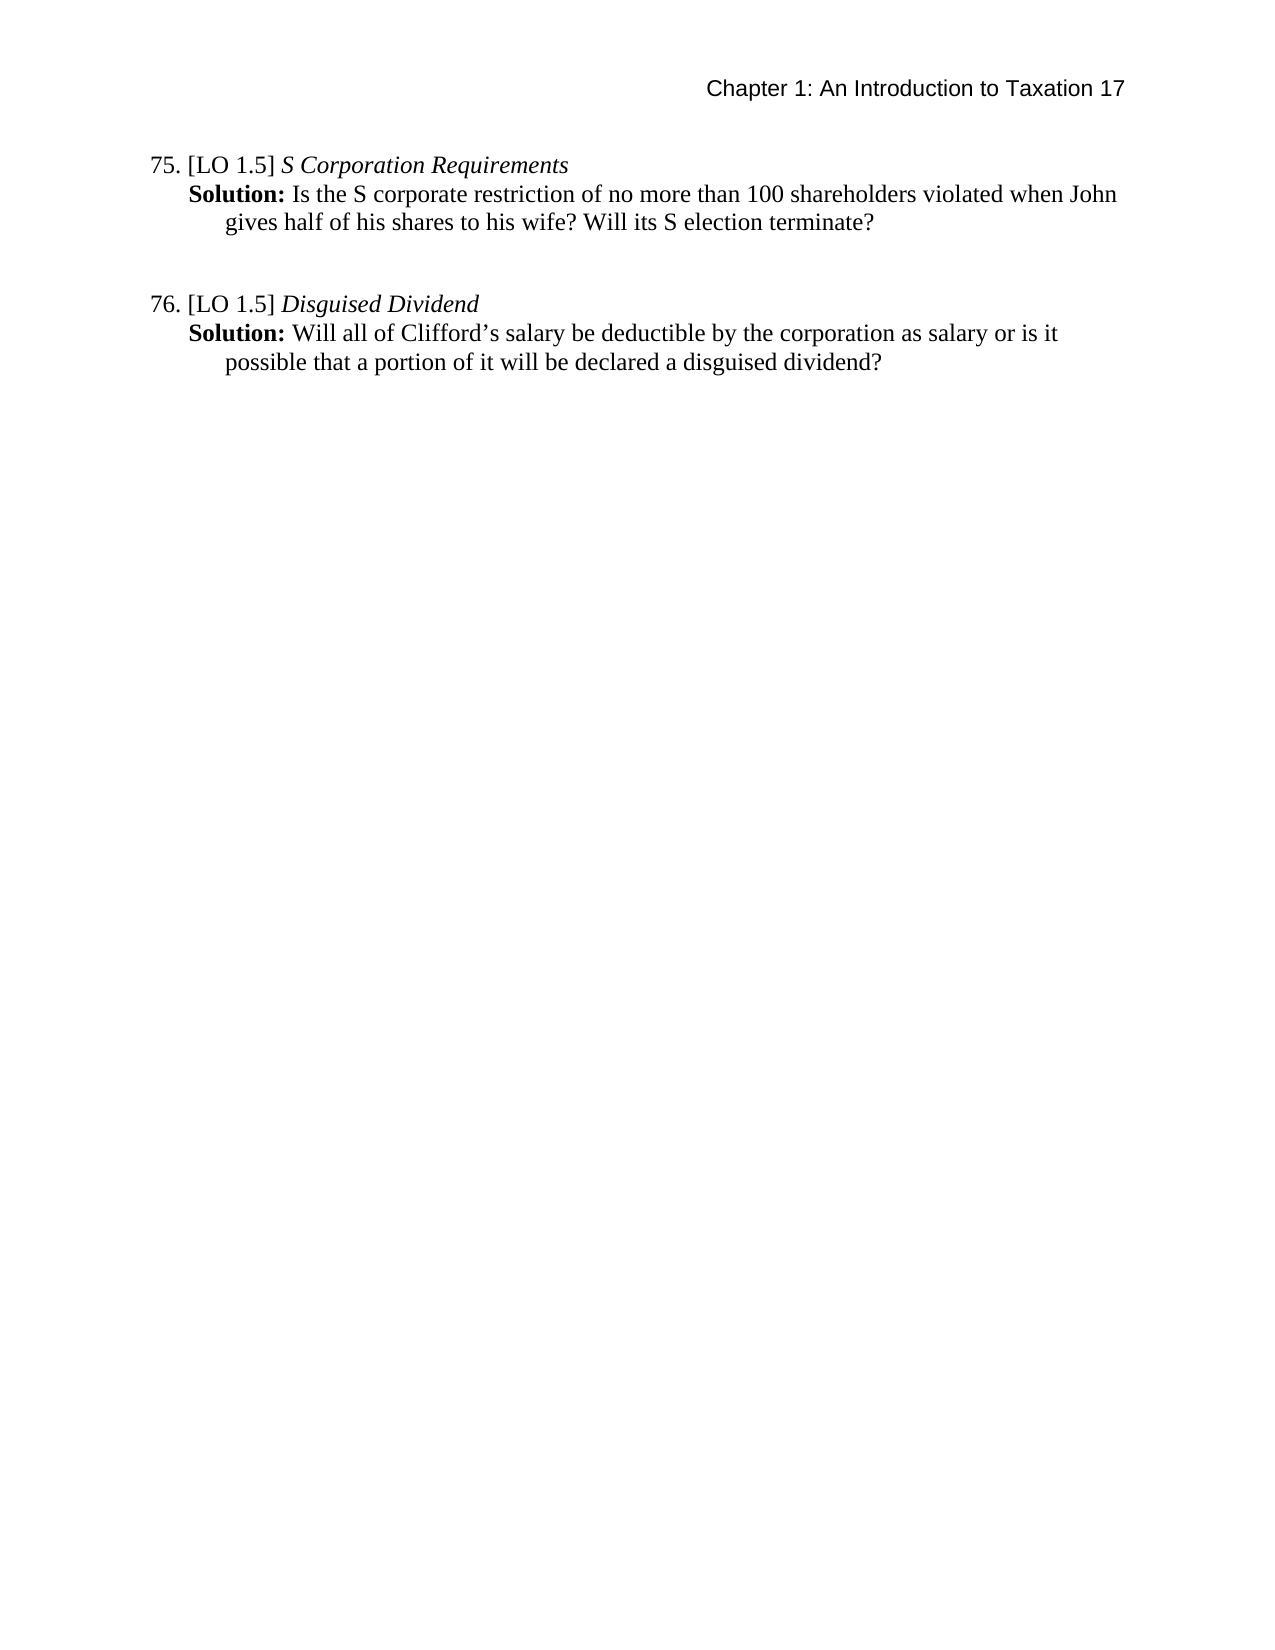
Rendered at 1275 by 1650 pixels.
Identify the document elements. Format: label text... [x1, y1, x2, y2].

text 76. [LO 1.5] Disguised Dividend [150, 289, 1125, 318]
text Solution: Is the S corporate restriction of no more than 100 shareholders violated when John gives half of his shares to his wife? Will its S election terminate? [150, 179, 1125, 236]
text Solution: Will all of Clifford’s salary be deductible by the corporation as salary or is it possible that a portion of it will be declared a disguised dividend? [150, 318, 1125, 376]
text 75. [LO 1.5] S Corporation Requirements [150, 150, 1125, 179]
